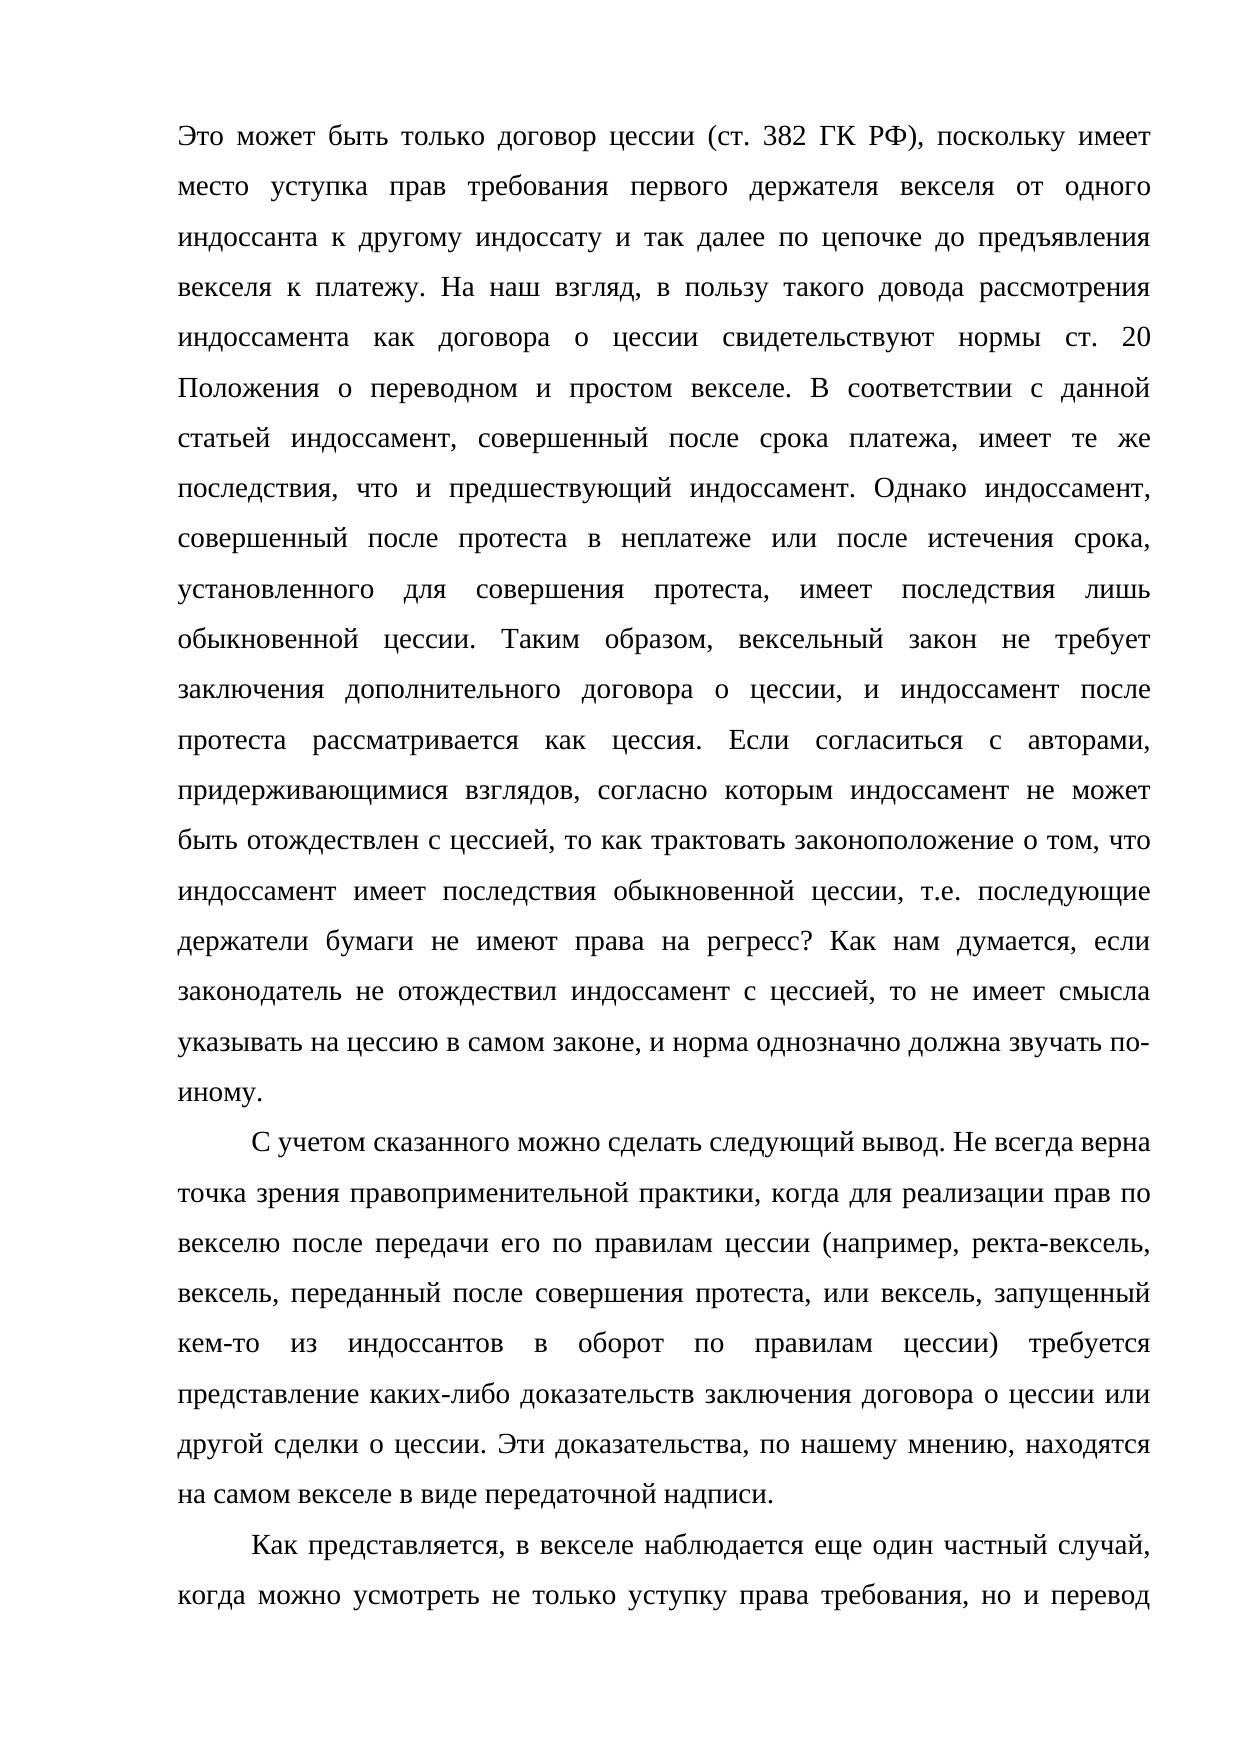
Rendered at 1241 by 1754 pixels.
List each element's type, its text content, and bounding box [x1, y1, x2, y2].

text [177, 1527, 1152, 1611]
text С учетом сказанного можно сделать следующий вывод. Не всегда верна точка зрения правоприменительной практики, когда для реализации прав по векселю после передачи его по правилам цессии (например, ректа-вексель, вексель, переданный после совершения протеста, или вексель, запущенный кем-то из индоссантов в оборот по правилам цессии) требуется представление каких-либо доказательств заключения договора о цессии или другой сделки о цессии. Эти доказательства, по нашему мнению, находятся на самом векселе в виде передаточной надписи. [177, 1124, 1152, 1510]
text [177, 118, 1152, 1108]
